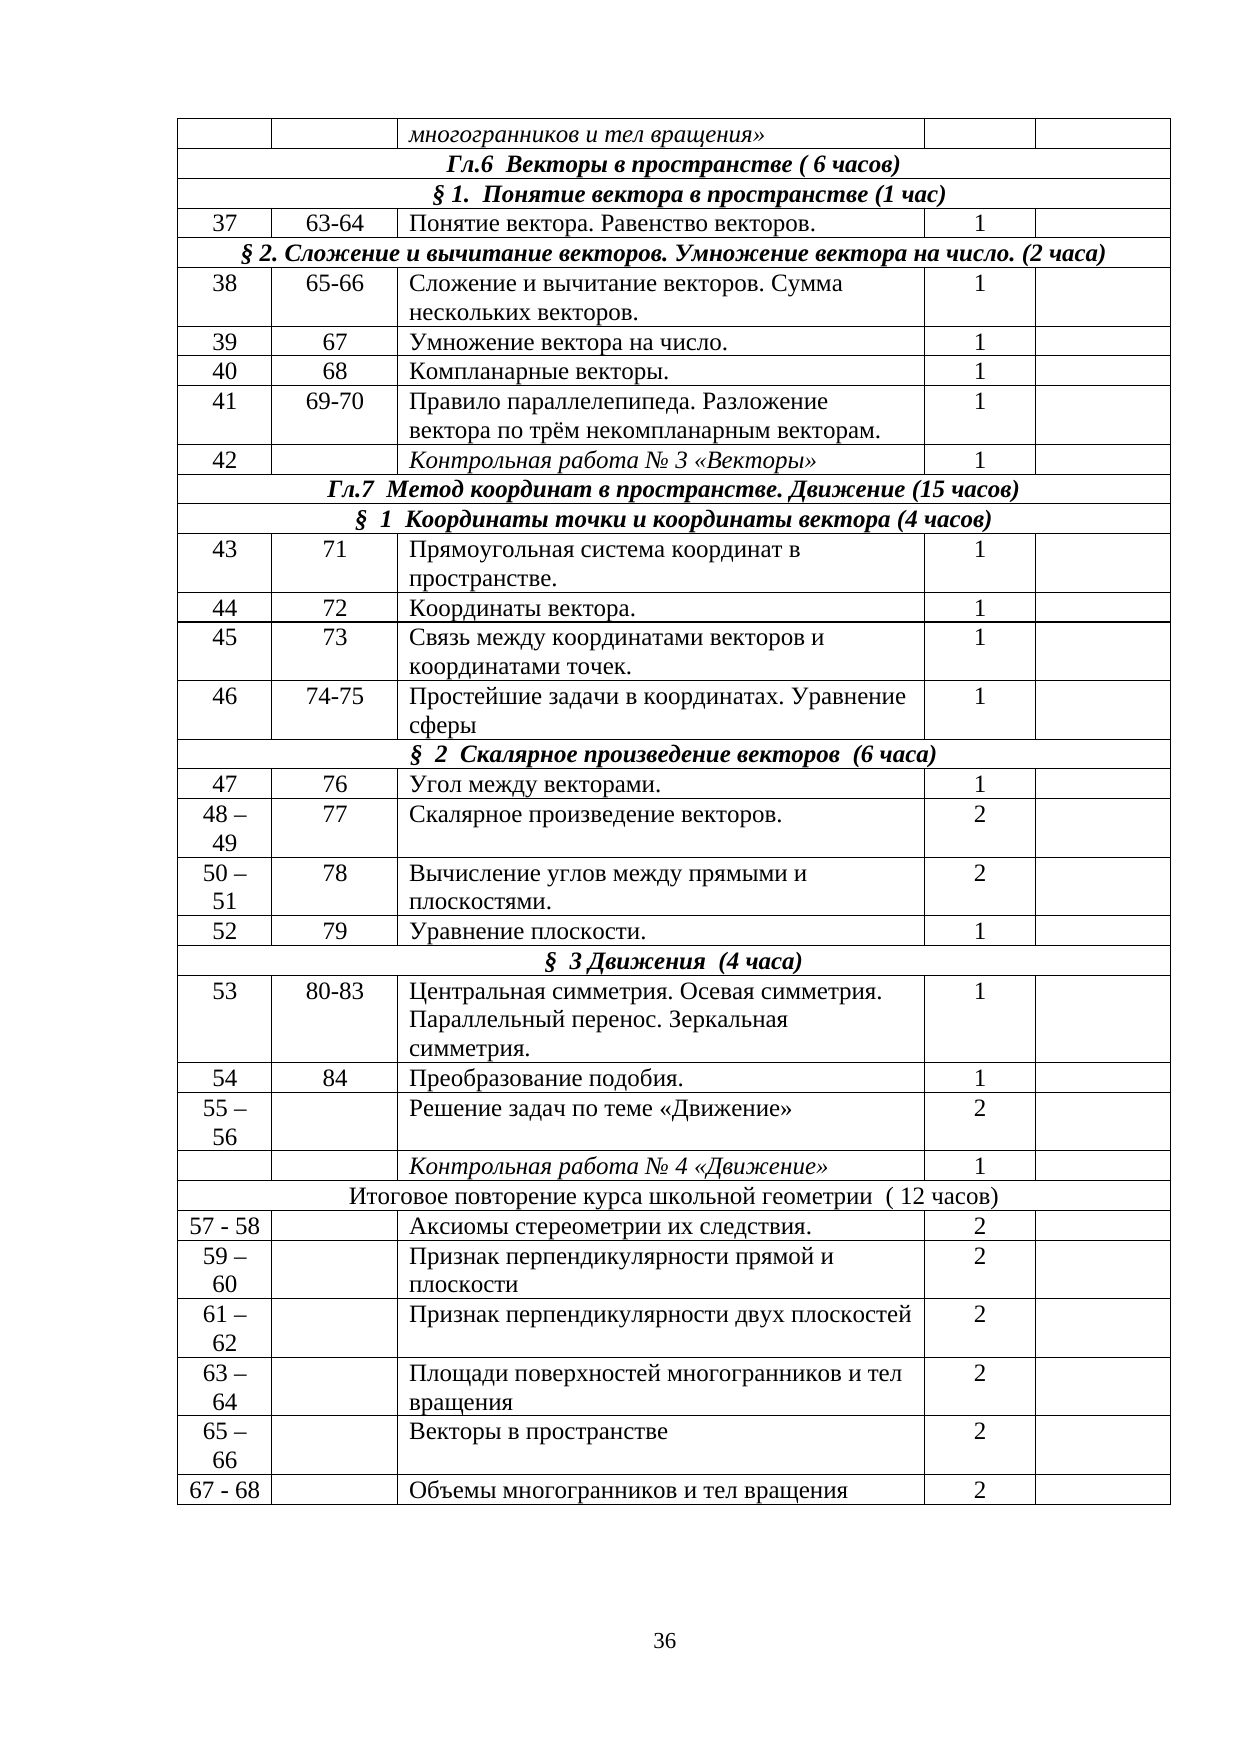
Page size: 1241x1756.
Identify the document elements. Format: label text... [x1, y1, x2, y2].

table_cell 72 [272, 593, 397, 621]
table_cell [1036, 1416, 1170, 1474]
table_cell 73 [272, 623, 397, 680]
table_cell 2 [925, 1093, 1035, 1150]
table_cell Признак перпендикулярности прямой и плоскости [398, 1241, 924, 1298]
table_cell 67 - 68 [178, 1475, 271, 1504]
table_cell [1036, 209, 1170, 237]
table_cell Угол между векторами. [398, 769, 924, 798]
table_cell Контрольная работа № 3 «Векторы» [398, 445, 924, 473]
table_cell 39 [178, 327, 271, 355]
table_cell Связь между координатами векторов и координатами точек. [398, 623, 924, 680]
table_cell [1036, 858, 1170, 915]
table_cell Аксиомы стереометрии их следствия. [398, 1211, 924, 1240]
table_cell 84 [272, 1063, 397, 1092]
table_cell Умножение вектора на число. [398, 327, 924, 355]
table_cell Скалярное произведение векторов. [398, 799, 924, 857]
table_cell 1 [925, 386, 1035, 444]
table_cell 1 [925, 769, 1035, 798]
table_cell 48 – 49 [178, 799, 271, 857]
table_cell [1036, 623, 1170, 680]
table_cell [1036, 1241, 1170, 1298]
table_cell [1036, 1475, 1170, 1504]
table_cell 50 – 51 [178, 858, 271, 915]
table_cell [272, 1093, 397, 1150]
table_cell [272, 1416, 397, 1474]
table_cell [1036, 976, 1170, 1062]
table_cell 44 [178, 593, 271, 621]
table_cell [272, 445, 397, 473]
table_cell Объемы многогранников и тел вращения [398, 1475, 924, 1504]
table_cell 42 [178, 445, 271, 473]
table_cell 65 – 66 [178, 1416, 271, 1474]
table_cell [272, 1211, 397, 1240]
table_cell § 2. Сложение и вычитание векторов. Умножение вектора на число. (2 часа) [178, 238, 1170, 267]
table_cell 1 [925, 356, 1035, 385]
table_cell 1 [925, 534, 1035, 592]
table_cell 80-83 [272, 976, 397, 1062]
table_cell Гл.7 Метод координат в пространстве. Движение (15 часов) [178, 475, 1170, 503]
table_cell [272, 1241, 397, 1298]
table_cell [1036, 916, 1170, 945]
table_cell 46 [178, 681, 271, 738]
table_cell [178, 1151, 271, 1180]
table_cell [1036, 799, 1170, 857]
table_cell § 1 Координаты точки и координаты вектора (4 часов) [178, 504, 1170, 533]
table_cell [1036, 593, 1170, 621]
table_cell 55 – 56 [178, 1093, 271, 1150]
table_cell 2 [925, 1211, 1035, 1240]
table_cell 1 [925, 445, 1035, 473]
table_cell 67 [272, 327, 397, 355]
table_cell 63-64 [272, 209, 397, 237]
table_cell Вычисление углов между прямыми и плоскостями. [398, 858, 924, 915]
table_cell § 1. Понятие вектора в пространстве (1 час) [178, 179, 1170, 207]
table_cell 2 [925, 1241, 1035, 1298]
table_cell 1 [925, 209, 1035, 237]
table_cell 53 [178, 976, 271, 1062]
table_cell 1 [925, 976, 1035, 1062]
table_cell 1 [925, 681, 1035, 738]
table_cell 65-66 [272, 268, 397, 326]
table_cell 59 – 60 [178, 1241, 271, 1298]
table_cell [398, 119, 924, 148]
table_cell 76 [272, 769, 397, 798]
table_cell 2 [925, 858, 1035, 915]
table_cell 79 [272, 916, 397, 945]
table_cell 1 [925, 119, 1035, 148]
table_cell 2 [925, 1299, 1035, 1357]
table_cell 47 [178, 769, 271, 798]
table_cell 45 [178, 623, 271, 680]
table_cell 77 [272, 799, 397, 857]
table_cell § 3 Движения (4 часа) [178, 946, 1170, 975]
table_cell Преобразование подобия. [398, 1063, 924, 1092]
table_cell Прямоугольная система координат в пространстве. [398, 534, 924, 592]
table_cell 61 – 62 [178, 1299, 271, 1357]
table_cell 78 [272, 858, 397, 915]
table_cell 40 [178, 356, 271, 385]
table_cell [1036, 534, 1170, 592]
table_cell [272, 1475, 397, 1504]
table_cell 36 [178, 119, 271, 148]
table_cell 1 [925, 268, 1035, 326]
table_cell [272, 1358, 397, 1415]
table_cell 2 [925, 1475, 1035, 1504]
table_cell [1036, 356, 1170, 385]
table_cell 43 [178, 534, 271, 592]
table_cell Понятие вектора. Равенство векторов. [398, 209, 924, 237]
table_cell [1036, 268, 1170, 326]
table_cell Правило параллелепипеда. Разложение вектора по трём некомпланарным векторам. [398, 386, 924, 444]
table_cell [1036, 1211, 1170, 1240]
table_cell [1036, 386, 1170, 444]
table_cell [1036, 1358, 1170, 1415]
table_cell 68 [272, 356, 397, 385]
table_cell Итоговое повторение курса школьной геометрии ( 12 часов) [178, 1181, 1170, 1210]
table_cell § 2 Скалярное произведение векторов (6 часа) [178, 740, 1170, 768]
table_cell Координаты вектора. [398, 593, 924, 621]
table_cell Решение задач по теме «Движение» [398, 1093, 924, 1150]
table_cell 52 [178, 916, 271, 945]
table_cell Уравнение плоскости. [398, 916, 924, 945]
table_cell Площади поверхностей многогранников и тел вращения [398, 1358, 924, 1415]
table_cell 1 [925, 1151, 1035, 1180]
table_cell Признак перпендикулярности двух плоскостей [398, 1299, 924, 1357]
table_cell 2 [925, 1358, 1035, 1415]
table_cell [272, 1299, 397, 1357]
table_cell Контрольная работа № 4 «Движение» [398, 1151, 924, 1180]
table_cell [1036, 119, 1170, 148]
table_cell Сложение и вычитание векторов. Сумма нескольких векторов. [398, 268, 924, 326]
table_cell 74-75 [272, 681, 397, 738]
table_cell [1036, 1299, 1170, 1357]
table_cell 54 [178, 1063, 271, 1092]
table_cell 37 [178, 209, 271, 237]
table_cell [1036, 1063, 1170, 1092]
table_cell 1 [925, 1063, 1035, 1092]
table_cell 41 [178, 386, 271, 444]
table_cell [1036, 1093, 1170, 1150]
table_cell Центральная симметрия. Осевая симметрия. Параллельный перенос. Зеркальная симметрия. [398, 976, 924, 1062]
table_cell 1 [925, 593, 1035, 621]
table_cell [1036, 327, 1170, 355]
table_cell 69-70 [272, 386, 397, 444]
table_cell [1036, 1151, 1170, 1180]
table_cell [1036, 769, 1170, 798]
table_cell [1036, 445, 1170, 473]
table_cell 38 [178, 268, 271, 326]
table_cell Гл.6 Векторы в пространстве ( 6 часов) [178, 149, 1170, 178]
table_cell 2 [925, 799, 1035, 857]
table_cell 1 [925, 327, 1035, 355]
table_cell Компланарные векторы. [398, 356, 924, 385]
table_cell [1036, 681, 1170, 738]
table_cell Векторы в пространстве [398, 1416, 924, 1474]
table_cell 1 [925, 916, 1035, 945]
table_cell 1 [925, 623, 1035, 680]
table_cell [272, 1151, 397, 1180]
table_cell [272, 119, 397, 148]
table_cell Простейшие задачи в координатах. Уравнение сферы [398, 681, 924, 738]
table_cell 57 - 58 [178, 1211, 271, 1240]
table_cell 71 [272, 534, 397, 592]
table_cell 2 [925, 1416, 1035, 1474]
table_cell 63 – 64 [178, 1358, 271, 1415]
